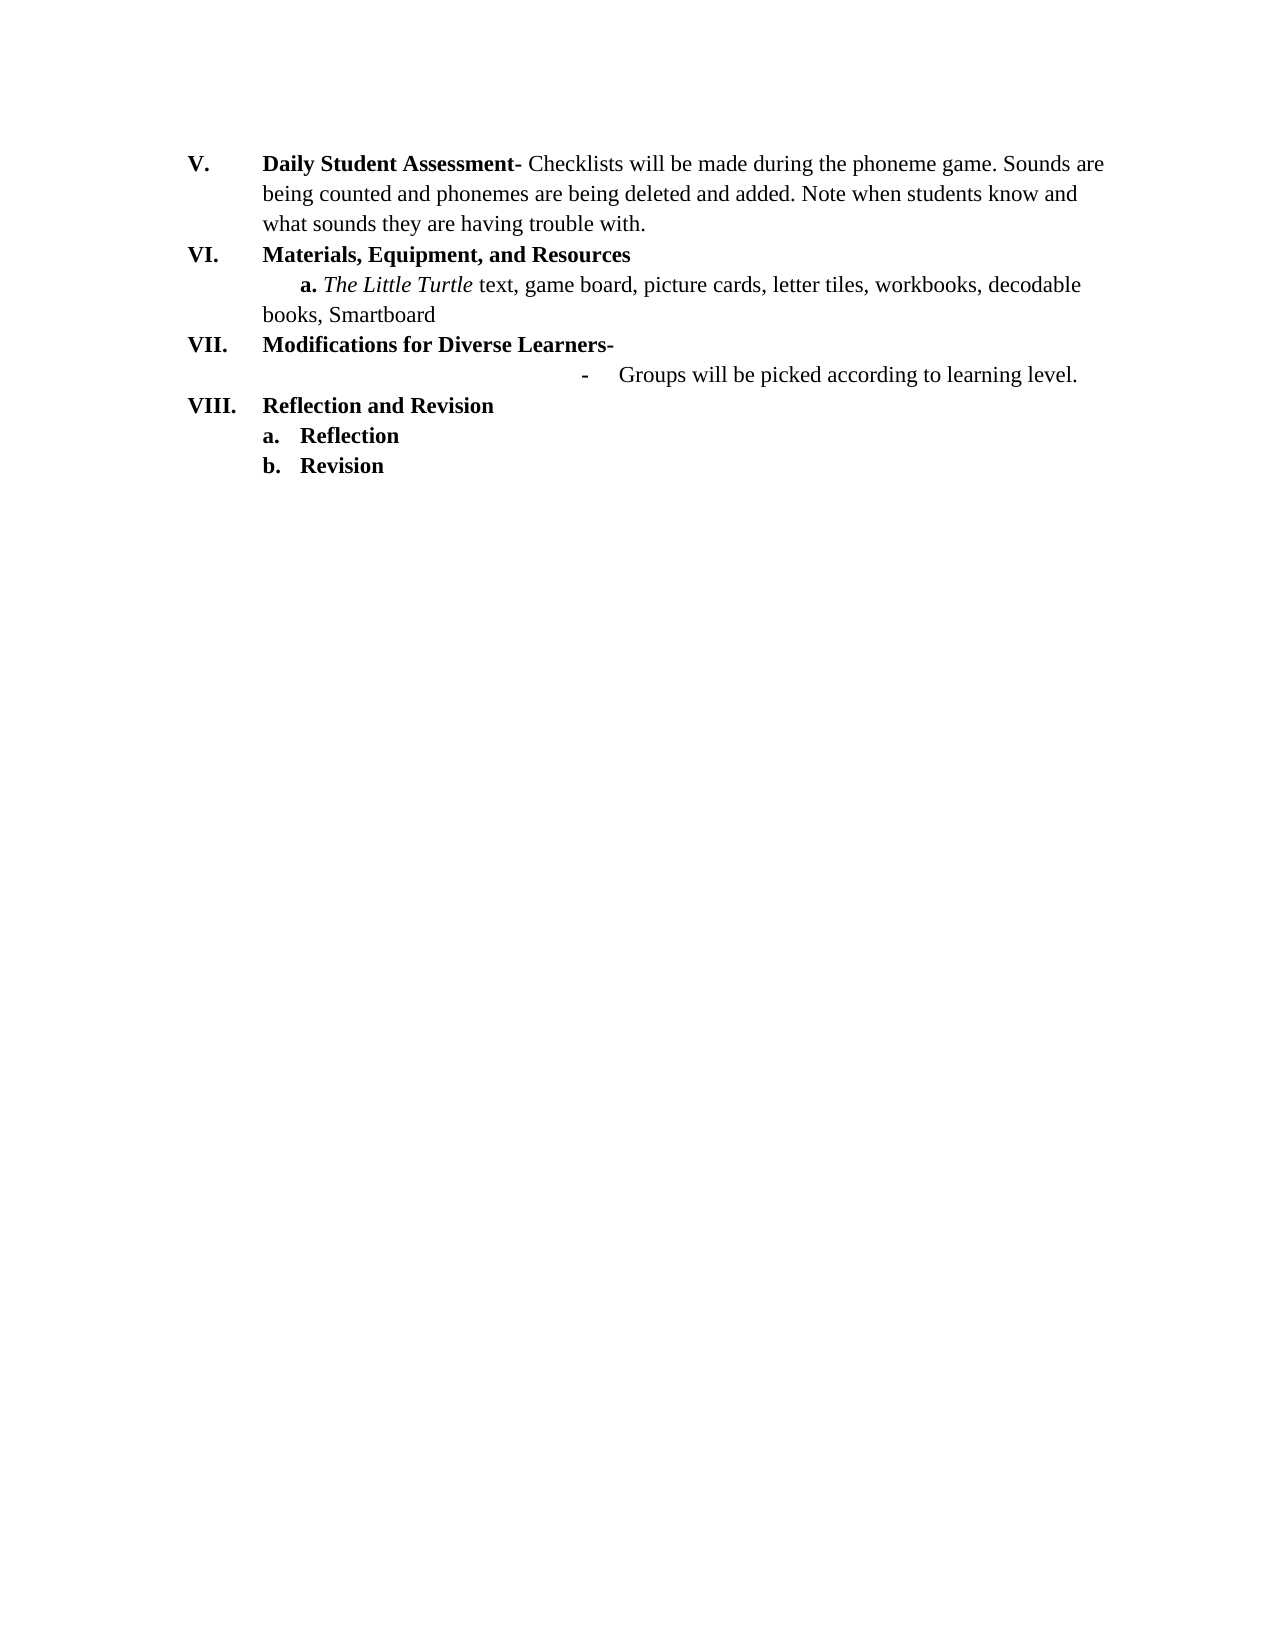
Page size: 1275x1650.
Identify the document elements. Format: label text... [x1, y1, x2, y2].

list Materials, Equipment, and Resources [187, 241, 1125, 267]
list Reflection and Revision [187, 392, 1125, 418]
list Modifications for Diverse Learners- [187, 331, 1125, 358]
list Reflection [262, 422, 1125, 448]
list a. The Little Turtle text, game board, picture cards, letter tiles, workbooks, decodable books, Smartboard [262, 271, 1125, 327]
list Revision [262, 452, 1125, 478]
list Groups will be picked according to learning level. [581, 361, 1125, 388]
list Daily Student Assessment- Checklists will be made during the phoneme game. Sounds are being counted and phonemes are being deleted and added. Note when students know and what sounds they are having trouble with. [187, 150, 1125, 237]
